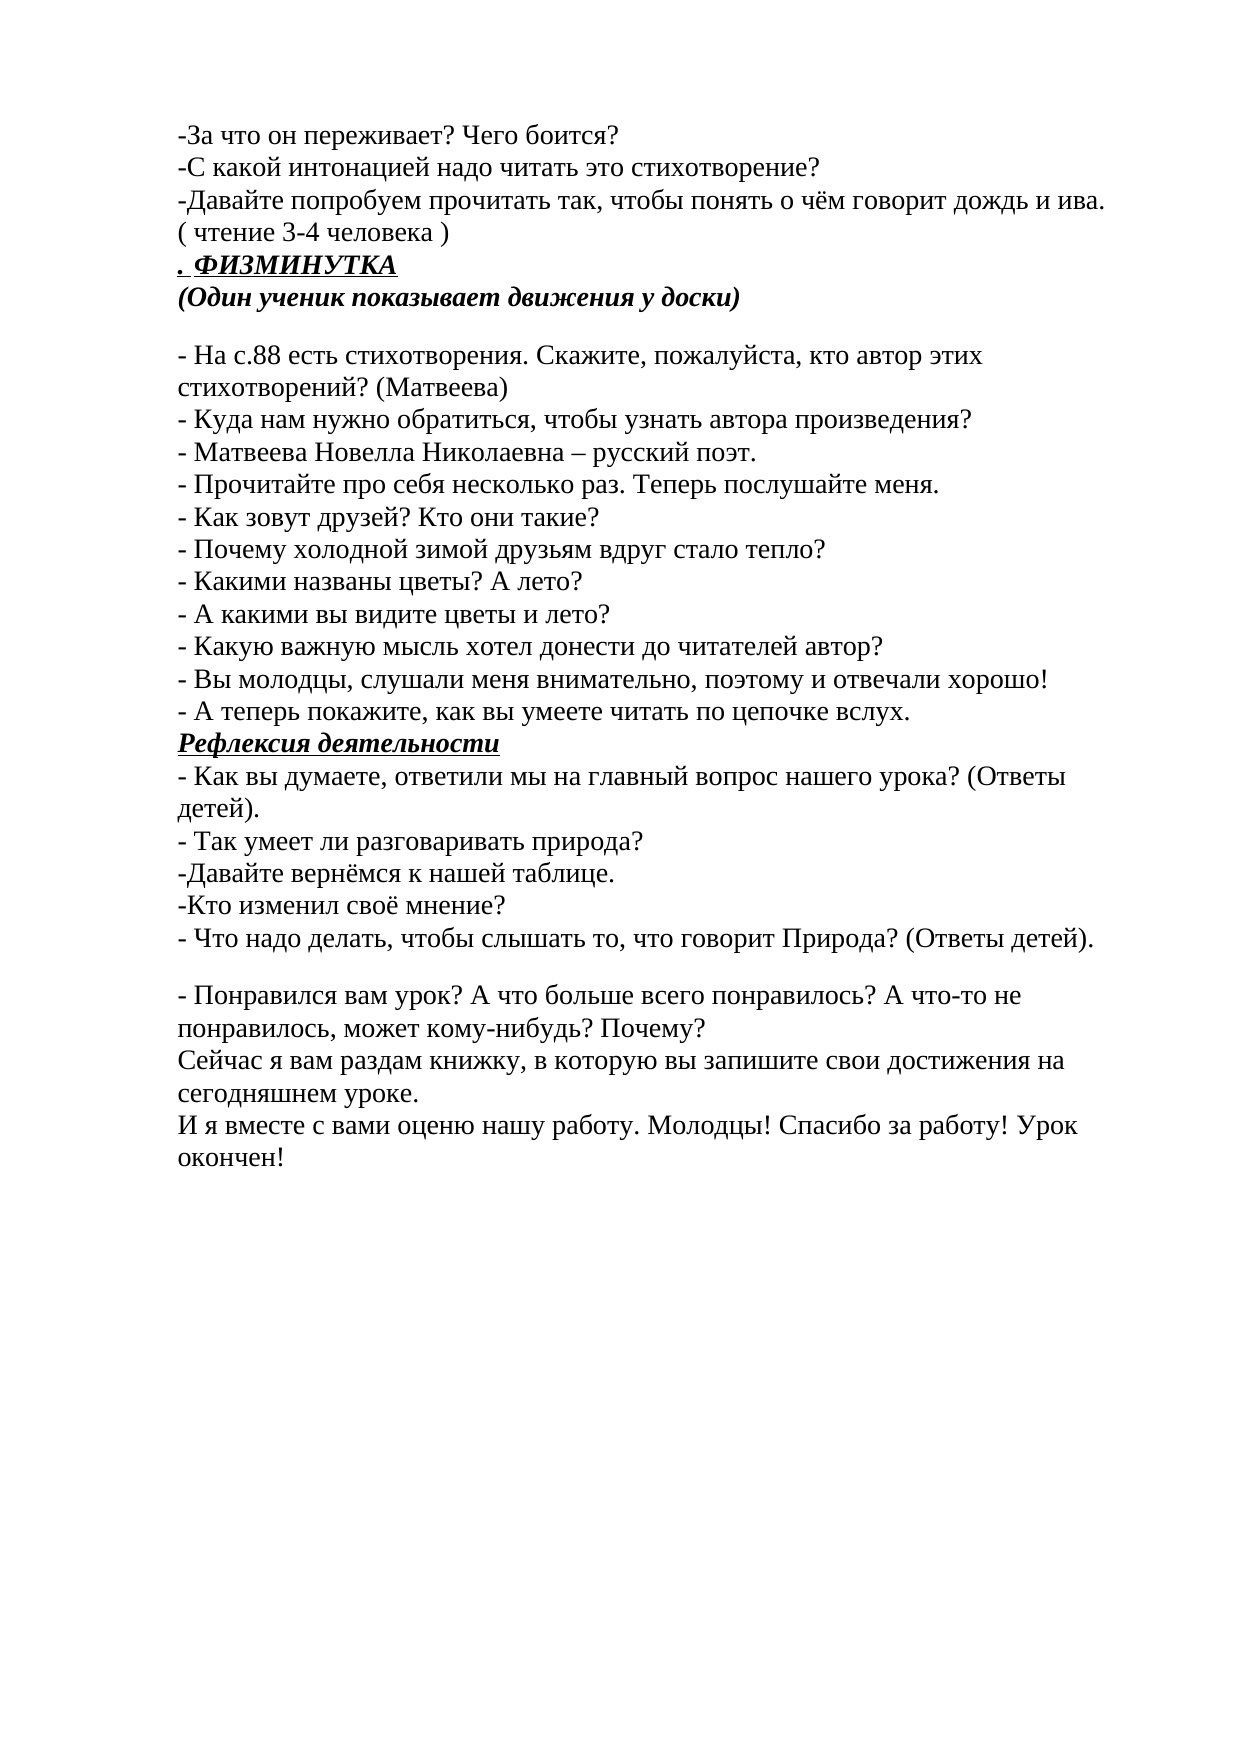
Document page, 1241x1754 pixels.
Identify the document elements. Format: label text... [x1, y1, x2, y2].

text -Давайте вернёмся к нашей таблице. [177, 856, 1152, 888]
text - Что надо делать, чтобы слышать то, что говорит Природа? (Ответы детей). [177, 921, 1152, 953]
text И я вместе с вами оценю нашу работу. Молодцы! Спасибо за работу! Урок окончен! [177, 1108, 1152, 1173]
text Рефлексия деятельности [177, 726, 1152, 759]
text -Кто изменил своё мнение? [177, 888, 1152, 921]
text - На с.88 есть стихотворения. Скажите, пожалуйста, кто автор этих стихотворений? (Матвеева) [177, 338, 1152, 402]
text - Вы молодцы, слушали меня внимательно, поэтому и отвечали хорошо! [177, 662, 1152, 694]
text - Как вы думаете, ответили мы на главный вопрос нашего урока? (Ответы детей). [177, 759, 1152, 824]
text - Как зовут друзей? Кто они такие? [177, 500, 1152, 532]
text -Давайте попробуем прочитать так, чтобы понять о чём говорит дождь и ива. ( чтение 3-4 человека ) [177, 183, 1152, 248]
text (Один ученик показывает движения у доски) [177, 280, 1152, 312]
text - Так умеет ли разговаривать природа? [177, 824, 1152, 856]
text - Прочитайте про себя несколько раз. Теперь послушайте меня. [177, 467, 1152, 500]
text - Какую важную мысль хотел донести до читателей автор? [177, 629, 1152, 662]
text - Матвеева Новелла Николаевна – русский поэт. [177, 435, 1152, 467]
text -С какой интонацией надо читать это стихотворение? [177, 151, 1152, 183]
text - Понравился вам урок? А что больше всего понравилось? А что-то не понравилось, может кому-нибудь? Почему? [177, 978, 1152, 1043]
text - А какими вы видите цветы и лето? [177, 597, 1152, 629]
text Сейчас я вам раздам книжку, в которую вы запишите свои достижения на сегодняшнем уроке. [177, 1043, 1152, 1108]
text -За что он переживает? Чего боится? [177, 118, 1152, 151]
text - Почему холодной зимой друзьям вдруг стало тепло? [177, 532, 1152, 564]
text - Куда нам нужно обратиться, чтобы узнать автора произведения? [177, 402, 1152, 435]
text - Какими названы цветы? А лето? [177, 564, 1152, 597]
text - А теперь покажите, как вы умеете читать по цепочке вслух. [177, 694, 1152, 726]
text . ФИЗМИНУТКА [177, 248, 1152, 280]
